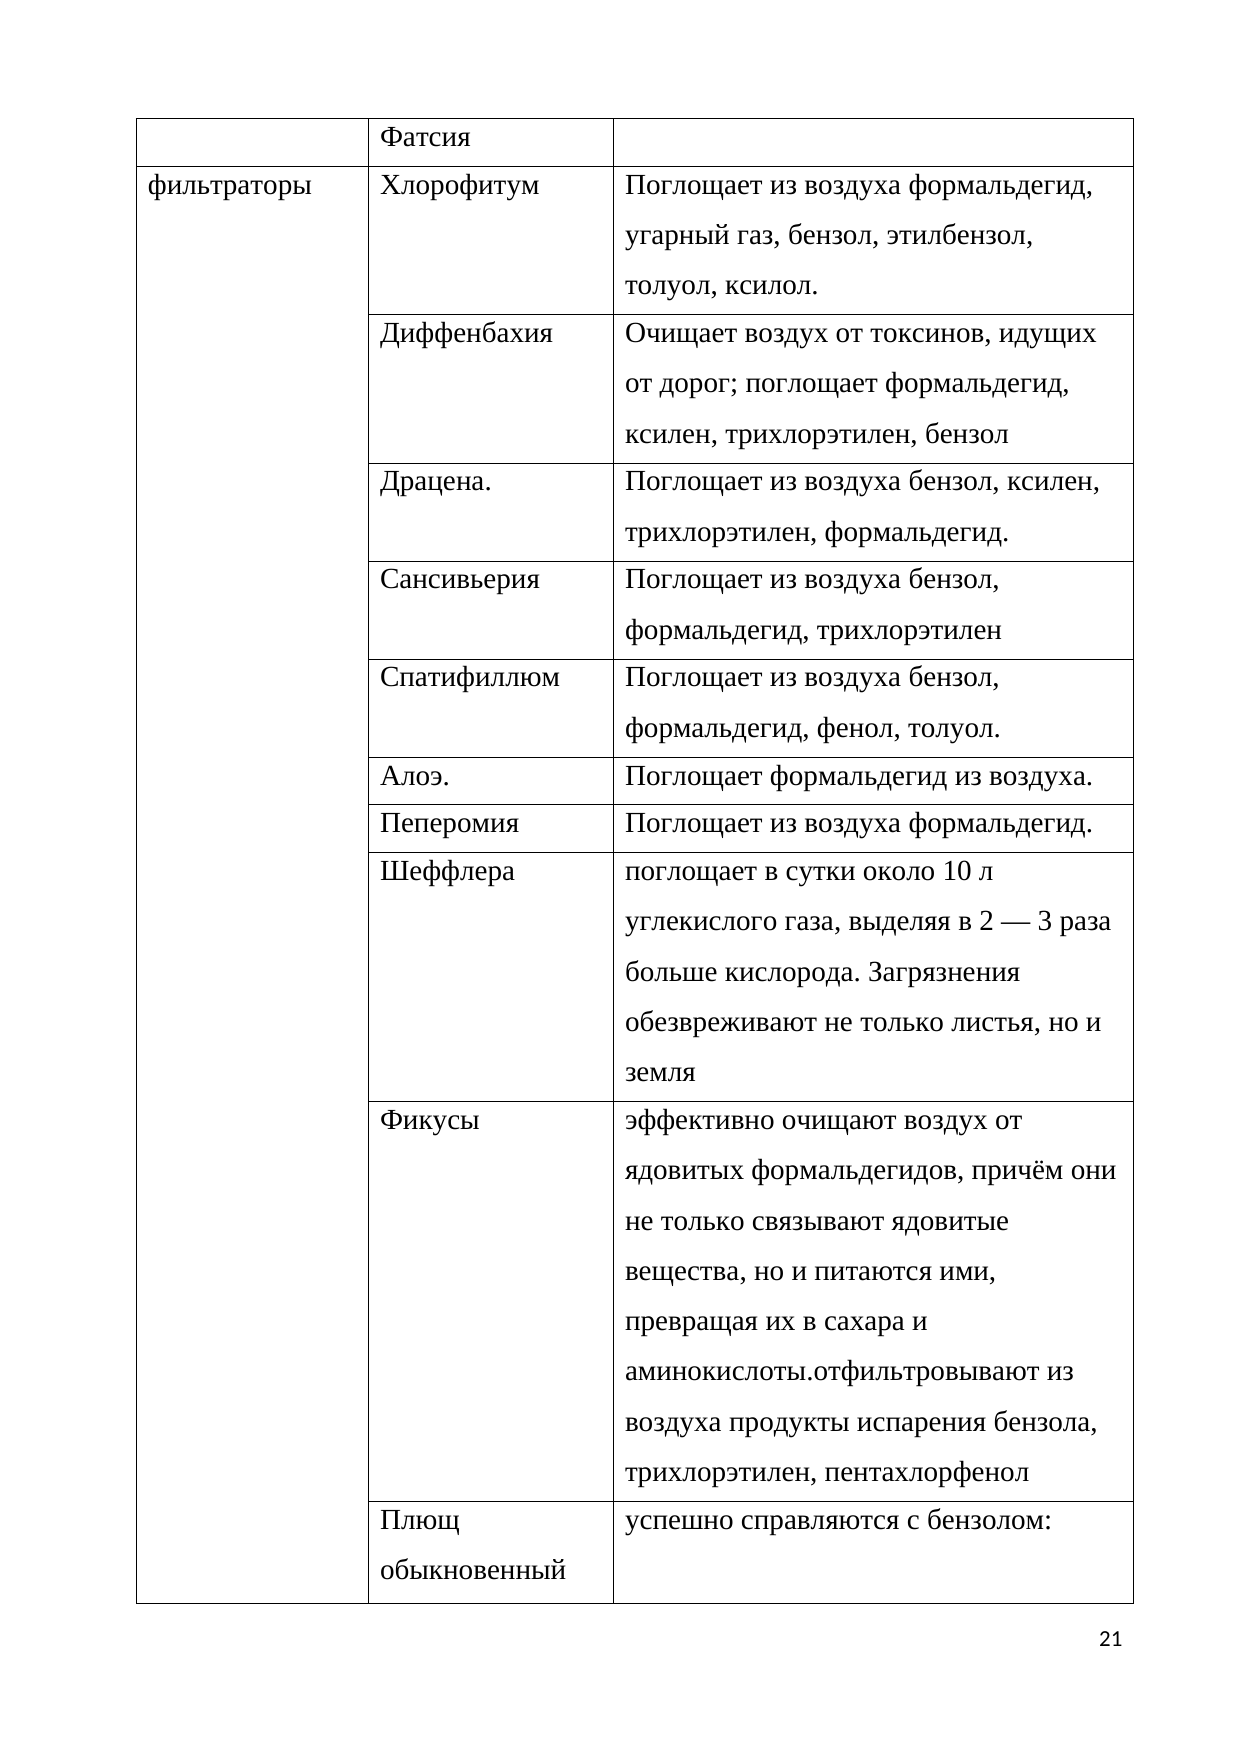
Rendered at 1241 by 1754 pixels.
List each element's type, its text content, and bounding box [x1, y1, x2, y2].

table_cell Пеперомия [369, 805, 613, 852]
table_cell Поглощает формальдегид из воздуха. [614, 758, 1133, 804]
table_cell Поглощает из воздуха формальдегид, угарный газ, бензол, этилбензол, толуол, ксилол. [614, 167, 1133, 314]
table_cell Драцена. [369, 464, 613, 561]
table_cell Алоэ. [369, 758, 613, 804]
table_cell Фатсия [369, 119, 613, 166]
table_cell Фикусы [369, 1102, 613, 1501]
table_cell Хлорофитум [369, 167, 613, 314]
table_cell Очищает воздух от токсинов, идущих от дорог; поглощает формальдегид, ксилен, трихлорэтилен, бензол [614, 315, 1133, 462]
table_cell Поглощает из воздуха бензол, формальдегид, трихлорэтилен [614, 562, 1133, 658]
table_cell Плющ обыкновенный [369, 1502, 613, 1602]
table_cell эффективно очищают воздух от ядовитых формальдегидов, причём они не только связывают ядовитые вещества, но и питаются ими, превращая их в сахара и аминокислоты.отфильтровывают из воздуха продукты испарения бензола, трихлорэтилен, пентахлорфенол [614, 1102, 1133, 1501]
table_cell Поглощает из воздуха бензол, ксилен, трихлорэтилен, формальдегид. [614, 464, 1133, 561]
table_cell Поглощает из воздуха формальдегид. [614, 805, 1133, 852]
table_cell Сансивьерия [369, 562, 613, 658]
table_cell Спатифиллюм [369, 660, 613, 757]
table_cell фильтраторы [137, 167, 368, 1602]
table_cell Диффенбахия [369, 315, 613, 462]
table_cell поглощает в сутки около 10 л углекислого газа, выделяя в 2 — 3 раза больше кислорода. Загрязнения обезвреживают не только листья, но и земля [614, 853, 1133, 1101]
table_cell Шеффлера [369, 853, 613, 1101]
table_cell успешно справляются с бензолом: [614, 1502, 1133, 1602]
table_cell Поглощает из воздуха бензол, формальдегид, фенол, толуол. [614, 660, 1133, 757]
